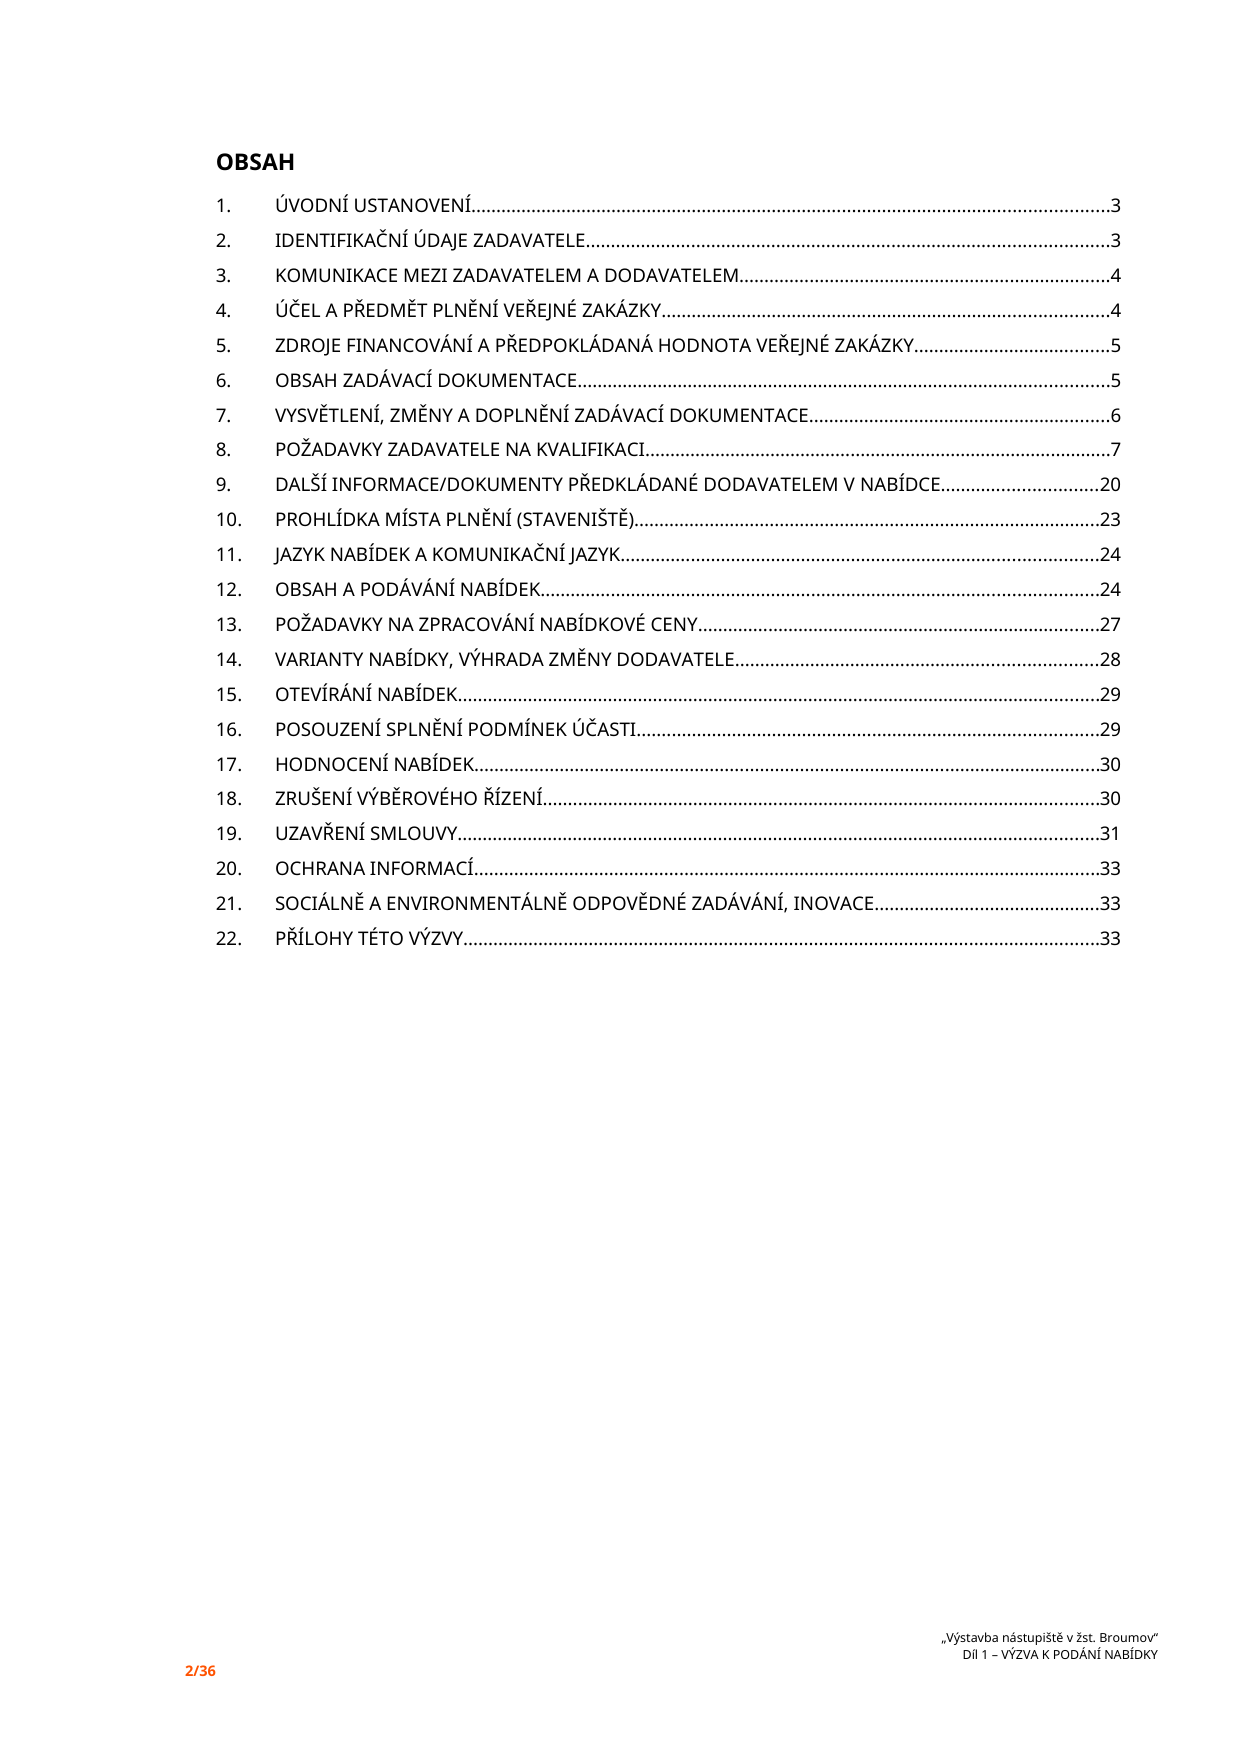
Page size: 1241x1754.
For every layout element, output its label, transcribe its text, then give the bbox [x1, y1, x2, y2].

text 21. SOCIÁLNĚ A ENVIRONMENTÁLNĚ ODPOVĚDNÉ ZADÁVÁNÍ, INOVACE 33 [216, 890, 1122, 916]
text 18. ZRUŠENÍ VÝBĚROVÉHO ŘÍZENÍ 30 [216, 786, 1122, 811]
text Obsah [216, 146, 1122, 177]
text 15. OTEVÍRÁNÍ NABÍDEK 29 [216, 681, 1122, 707]
text 16. POSOUZENÍ SPLNĚNÍ PODMÍNEK ÚČASTI 29 [216, 716, 1122, 741]
text 20. OCHRANA INFORMACÍ 33 [216, 856, 1122, 881]
text 19. UZAVŘENÍ SMLOUVY 31 [216, 821, 1122, 846]
text 5. ZDROJE FINANCOVÁNÍ A PŘEDPOKLÁDANÁ HODNOTA VEŘEJNÉ ZAKÁZKY 5 [216, 332, 1122, 358]
text 6. OBSAH ZADÁVACÍ DOKUMENTACE 5 [216, 367, 1122, 392]
text 8. POŽADAVKY ZADAVATELE NA KVALIFIKACI 7 [216, 437, 1122, 462]
text 1. ÚVODNÍ USTANOVENÍ 3 [216, 192, 1122, 218]
text 12. OBSAH A PODÁVÁNÍ NABÍDEK 24 [216, 576, 1122, 602]
text 14. VARIANTY NABÍDKY, VÝHRADA ZMĚNY DODAVATELE 28 [216, 646, 1122, 672]
text 10. PROHLÍDKA MÍSTA PLNĚNÍ (STAVENIŠTĚ) 23 [216, 507, 1122, 532]
text 17. HODNOCENÍ NABÍDEK 30 [216, 751, 1122, 776]
text 2. IDENTIFIKAČNÍ ÚDAJE ZADAVATELE 3 [216, 227, 1122, 253]
text 11. JAZYK NABÍDEK A KOMUNIKAČNÍ JAZYK 24 [216, 541, 1122, 567]
text 22. PŘÍLOHY TÉTO VÝZVY 33 [216, 925, 1122, 951]
text 13. POŽADAVKY NA ZPRACOVÁNÍ NABÍDKOVÉ CENY 27 [216, 611, 1122, 637]
text 3. KOMUNIKACE MEZI ZADAVATELEM a DODAVATELEM 4 [216, 262, 1122, 288]
text 7. VYSVĚTLENÍ, ZMĚNY A DOPLNĚNÍ ZADÁVACÍ DOKUMENTACE 6 [216, 402, 1122, 427]
text 4. ÚČEL A PŘEDMĚT PLNĚNÍ VEŘEJNÉ ZAKÁZKY 4 [216, 297, 1122, 323]
text 9. DALŠÍ INFORMACE/DOKUMENTY PŘEDKLÁDANÉ DODAVATELEM V NABÍDCE 20 [216, 472, 1122, 497]
